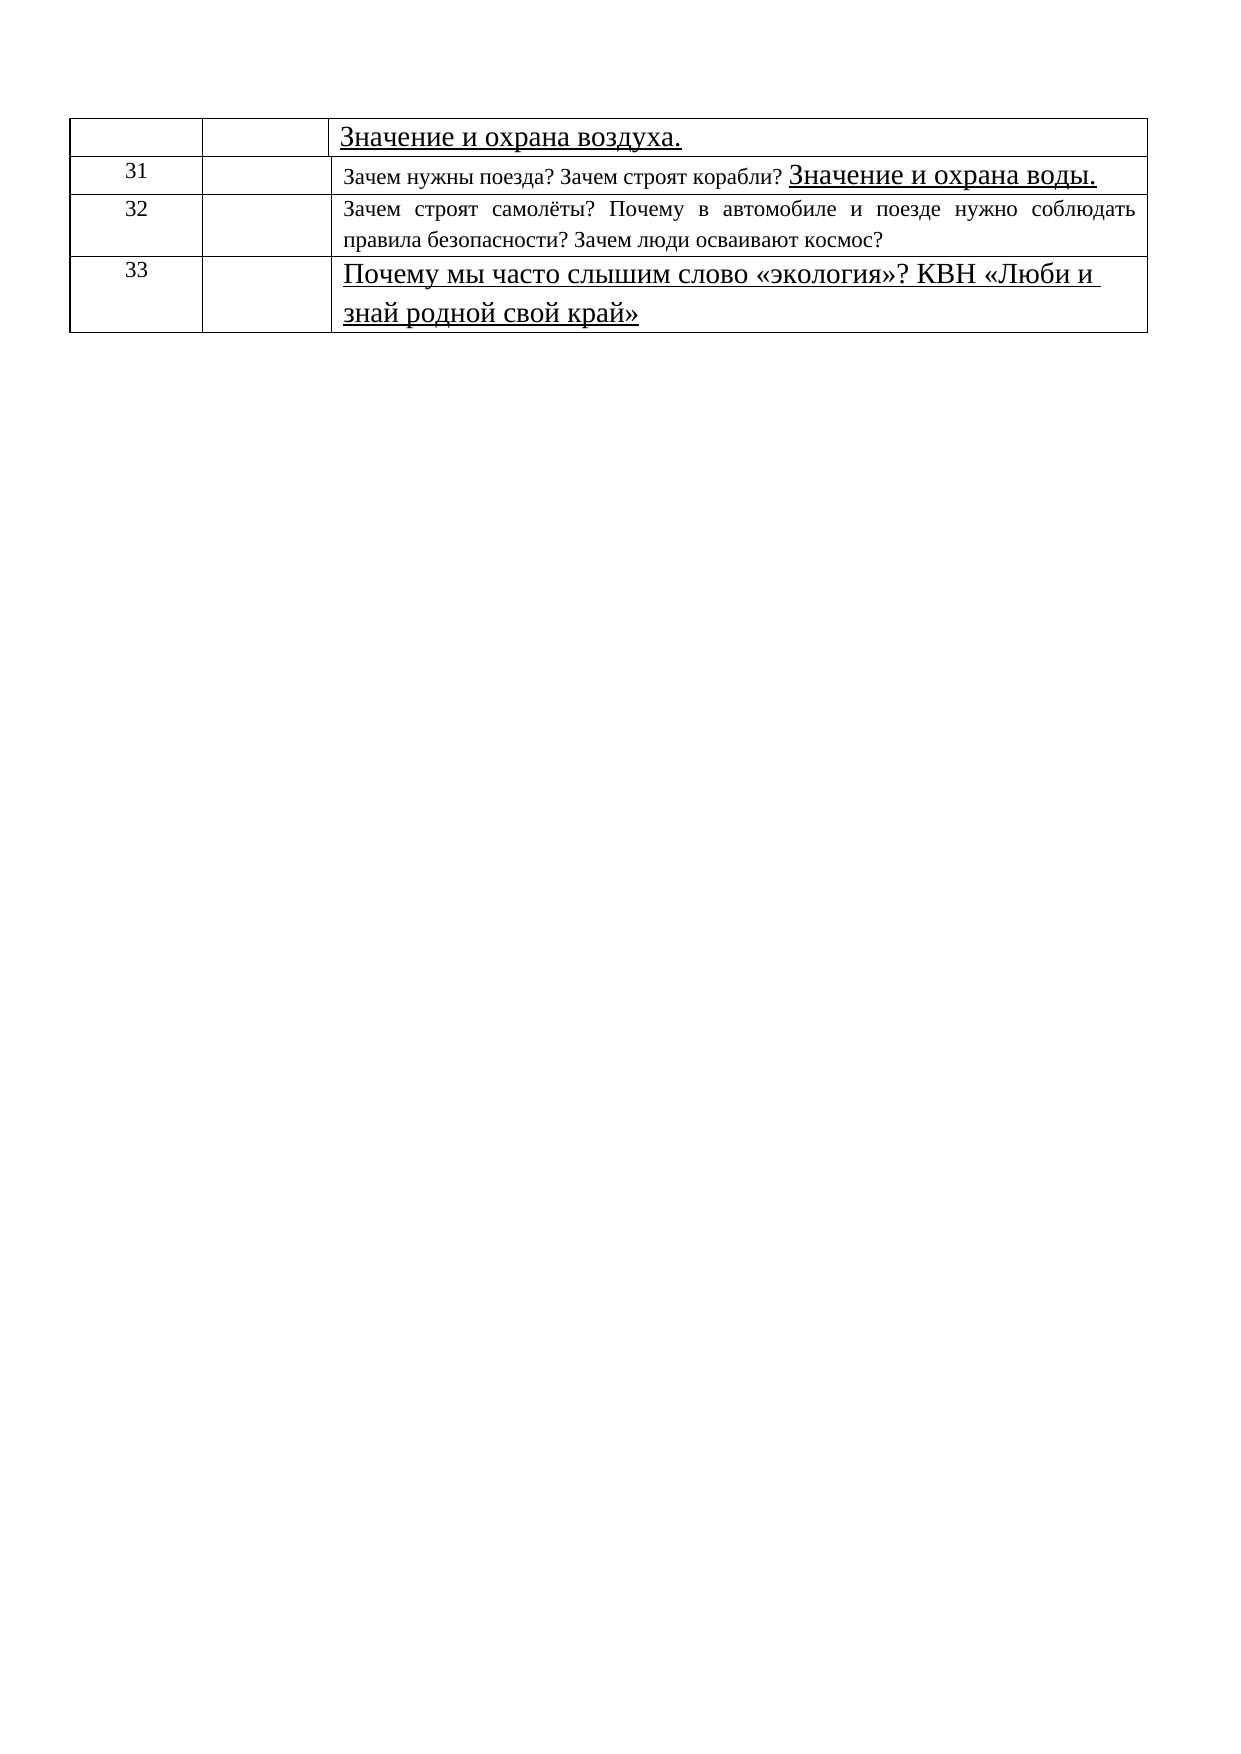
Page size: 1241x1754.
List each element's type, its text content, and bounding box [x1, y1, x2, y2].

table_cell [203, 257, 331, 332]
table_cell 32 [71, 195, 202, 256]
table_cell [329, 119, 1147, 156]
table_cell [203, 195, 331, 256]
table_cell 30 [71, 119, 202, 156]
table_cell Почему мы часто слышим слово «экология»? КВН «Люби и знай родной свой край» [332, 257, 1147, 332]
table_cell Зачем строят самолёты? Почему в автомобиле и поезде нужно соблюдать правила безопасности? Зачем люди осваивают космос? [332, 195, 1147, 256]
table_cell 31 [71, 157, 202, 194]
table_cell [203, 119, 328, 156]
table_cell Зачем нужны поезда? Зачем строят корабли? Значение и охрана воды. [332, 157, 1147, 194]
table_cell 33 [71, 257, 202, 332]
table_cell [203, 157, 331, 194]
